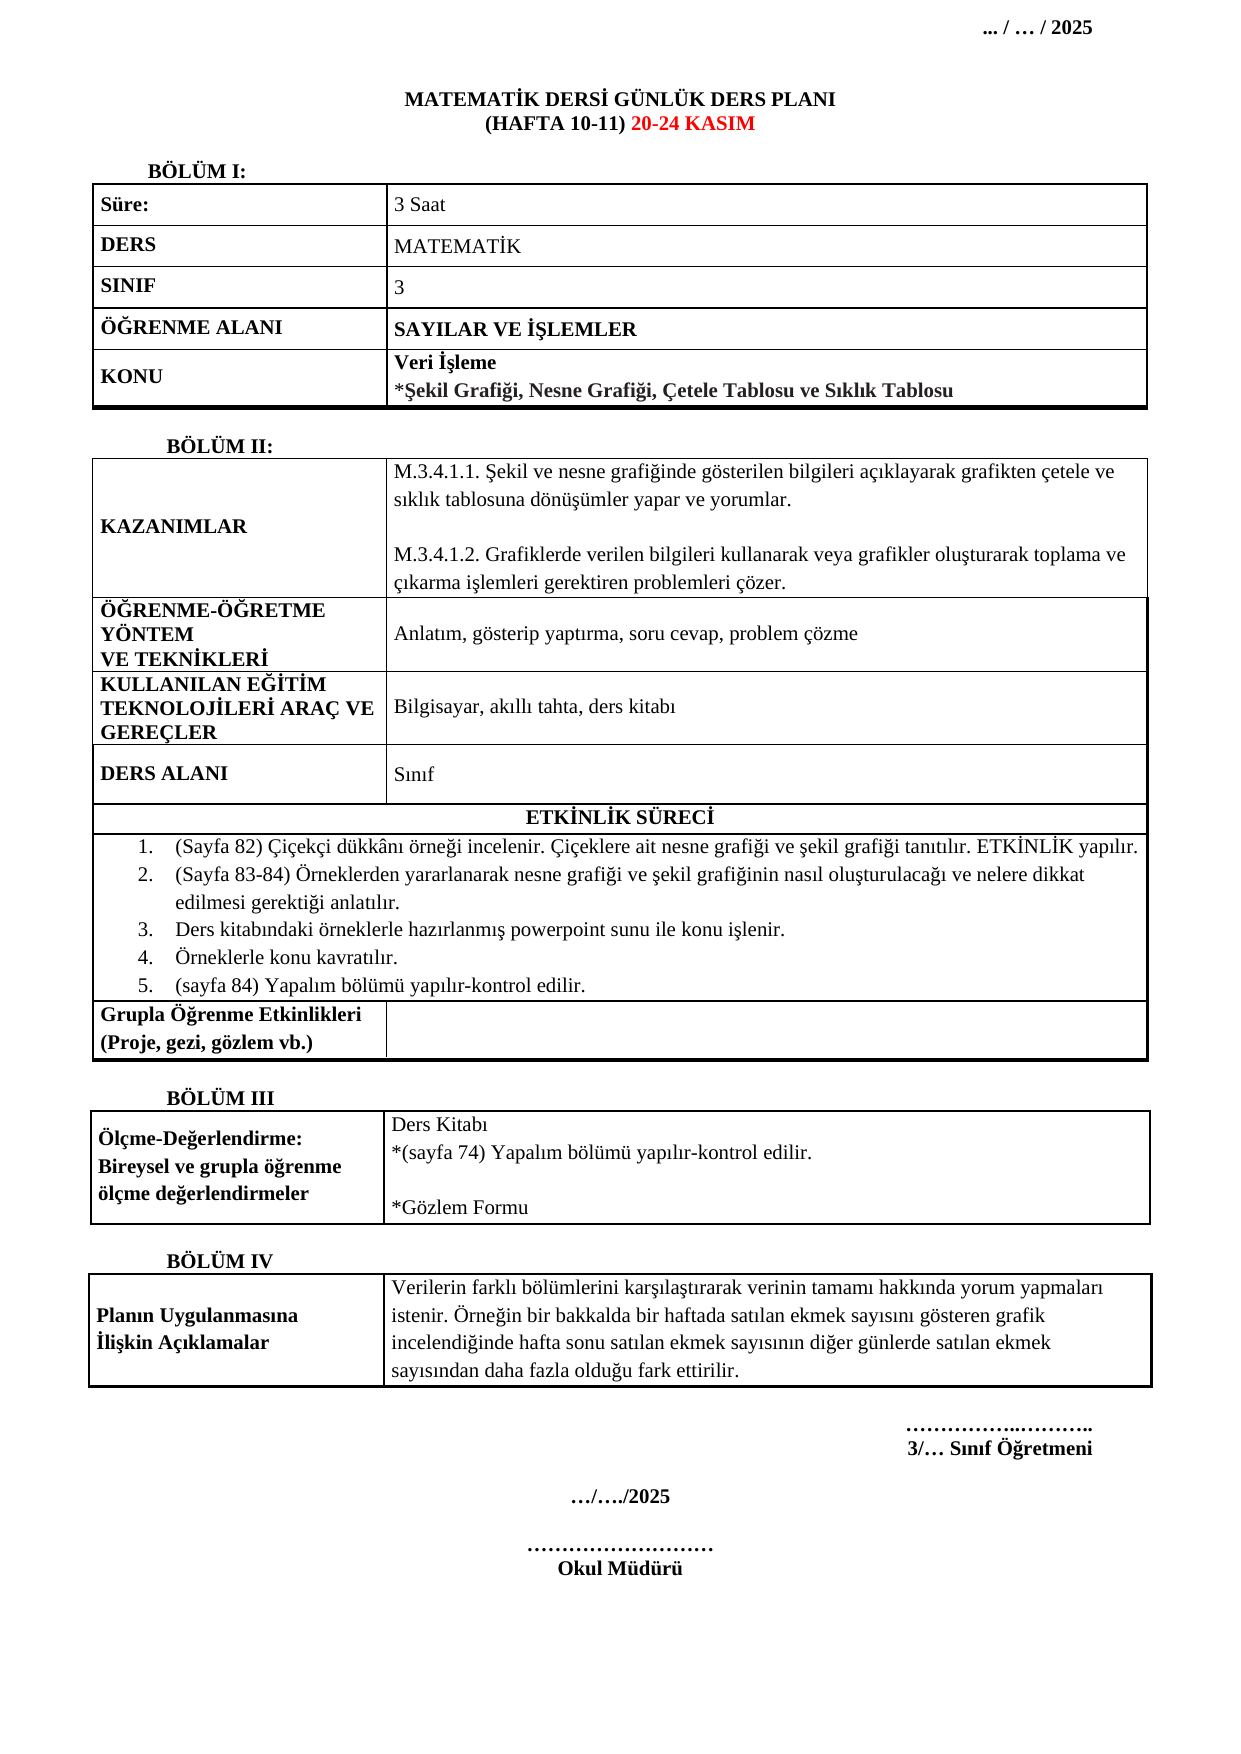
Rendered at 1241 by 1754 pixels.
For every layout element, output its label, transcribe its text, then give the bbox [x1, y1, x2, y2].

table_cell ÖĞRENME-ÖĞRETME YÖNTEM VE TEKNİKLERİ [93, 598, 386, 671]
text BÖLÜM II: [148, 434, 1093, 458]
table_cell [387, 1002, 1146, 1057]
table_header Planın Uygulanmasına İlişkin Açıklamalar [90, 1275, 383, 1385]
table_cell SAYILAR VE İŞLEMLER [388, 309, 1146, 349]
table_cell DERS [94, 226, 386, 266]
table_cell SINIF [94, 267, 386, 307]
table_header Verilerin farklı bölümlerini karşılaştırarak verinin tamamı hakkında yorum yapmaları istenir. Örneğin bir bakkalda bir haftada satılan ekmek sayısını gösteren grafik incelendiğinde hafta sonu satılan ekmek sayısının diğer günlerde satılan ekmek sayısından daha fazla olduğu fark ettirilir. [385, 1275, 1150, 1385]
table_cell KULLANILAN EĞİTİM TEKNOLOJİLERİ ARAÇ VE GEREÇLER [93, 672, 386, 744]
table_cell ETKİNLİK SÜRECİ [94, 805, 1146, 832]
text ……………………… [148, 1532, 1093, 1556]
table_header Ölçme-Değerlendirme: Bireysel ve grupla öğrenme ölçme değerlendirmeler [92, 1112, 383, 1223]
table_cell Veri İşleme *Şekil Grafiği, Nesne Grafiği, Çetele Tablosu ve Sıklık Tablosu [388, 350, 1146, 405]
text …/…./2025 [148, 1484, 1093, 1508]
table_header Süre: [94, 185, 386, 224]
table_cell DERS ALANI [94, 745, 386, 803]
table_header M.3.4.1.1. Şekil ve nesne grafiğinde gösterilen bilgileri açıklayarak grafikten çetele ve sıklık tablosuna dönüşümler yapar ve yorumlar. M.3.4.1.2. Grafiklerde verilen bilgileri kullanarak veya grafikler oluşturarak toplama ve çıkarma işlemleri gerektiren problemleri çözer. [387, 459, 1147, 597]
text ……………..……….. [148, 1412, 1093, 1436]
text MATEMATİK DERSİ GÜNLÜK DERS PLANI [148, 87, 1093, 111]
text Okul Müdürü [148, 1556, 1093, 1580]
table_cell ÖĞRENME ALANI [94, 309, 386, 349]
subtitle BÖLÜM IV [148, 1249, 1093, 1273]
table_cell KONU [94, 350, 386, 405]
table_cell (Sayfa 82) Çiçekçi dükkânı örneği incelenir. Çiçeklere ait nesne grafiği ve şekil grafiği tanıtılır. ETKİNLİK yapılır. (Sayfa 83-84) Örneklerden yararlanarak nesne grafiği ve şekil grafiğinin nasıl oluşturulacağı ve nelere dikkat edilmesi gerektiği anlatılır. Ders kitabındaki örneklerle hazırlanmış powerpoint sunu ile konu işlenir. Örneklerle konu kavratılır. (sayfa 84) Yapalım bölümü yapılır-kontrol edilir. [94, 835, 1146, 1000]
table_cell Bilgisayar, akıllı tahta, ders kitabı [387, 672, 1146, 744]
text BÖLÜM I: [148, 159, 1093, 183]
text 3/… Sınıf Öğretmeni [148, 1436, 1093, 1460]
table_cell Grupla Öğrenme Etkinlikleri (Proje, gezi, gözlem vb.) [94, 1002, 386, 1057]
table_cell 3 [388, 267, 1146, 307]
table_header Ders Kitabı *(sayfa 74) Yapalım bölümü yapılır-kontrol edilir. *Gözlem Formu [385, 1112, 1149, 1223]
subtitle BÖLÜM III [148, 1086, 1093, 1110]
table_header 3 Saat [388, 185, 1146, 224]
table_cell MATEMATİK [388, 226, 1146, 266]
table_cell Anlatım, gösterip yaptırma, soru cevap, problem çözme [387, 598, 1146, 671]
table_header KAZANIMLAR [93, 459, 386, 597]
table_cell Sınıf [387, 745, 1146, 803]
text ... / … / 2025 [148, 15, 1093, 39]
text (HAFTA 10-11) 20-24 KASIM [148, 111, 1093, 135]
